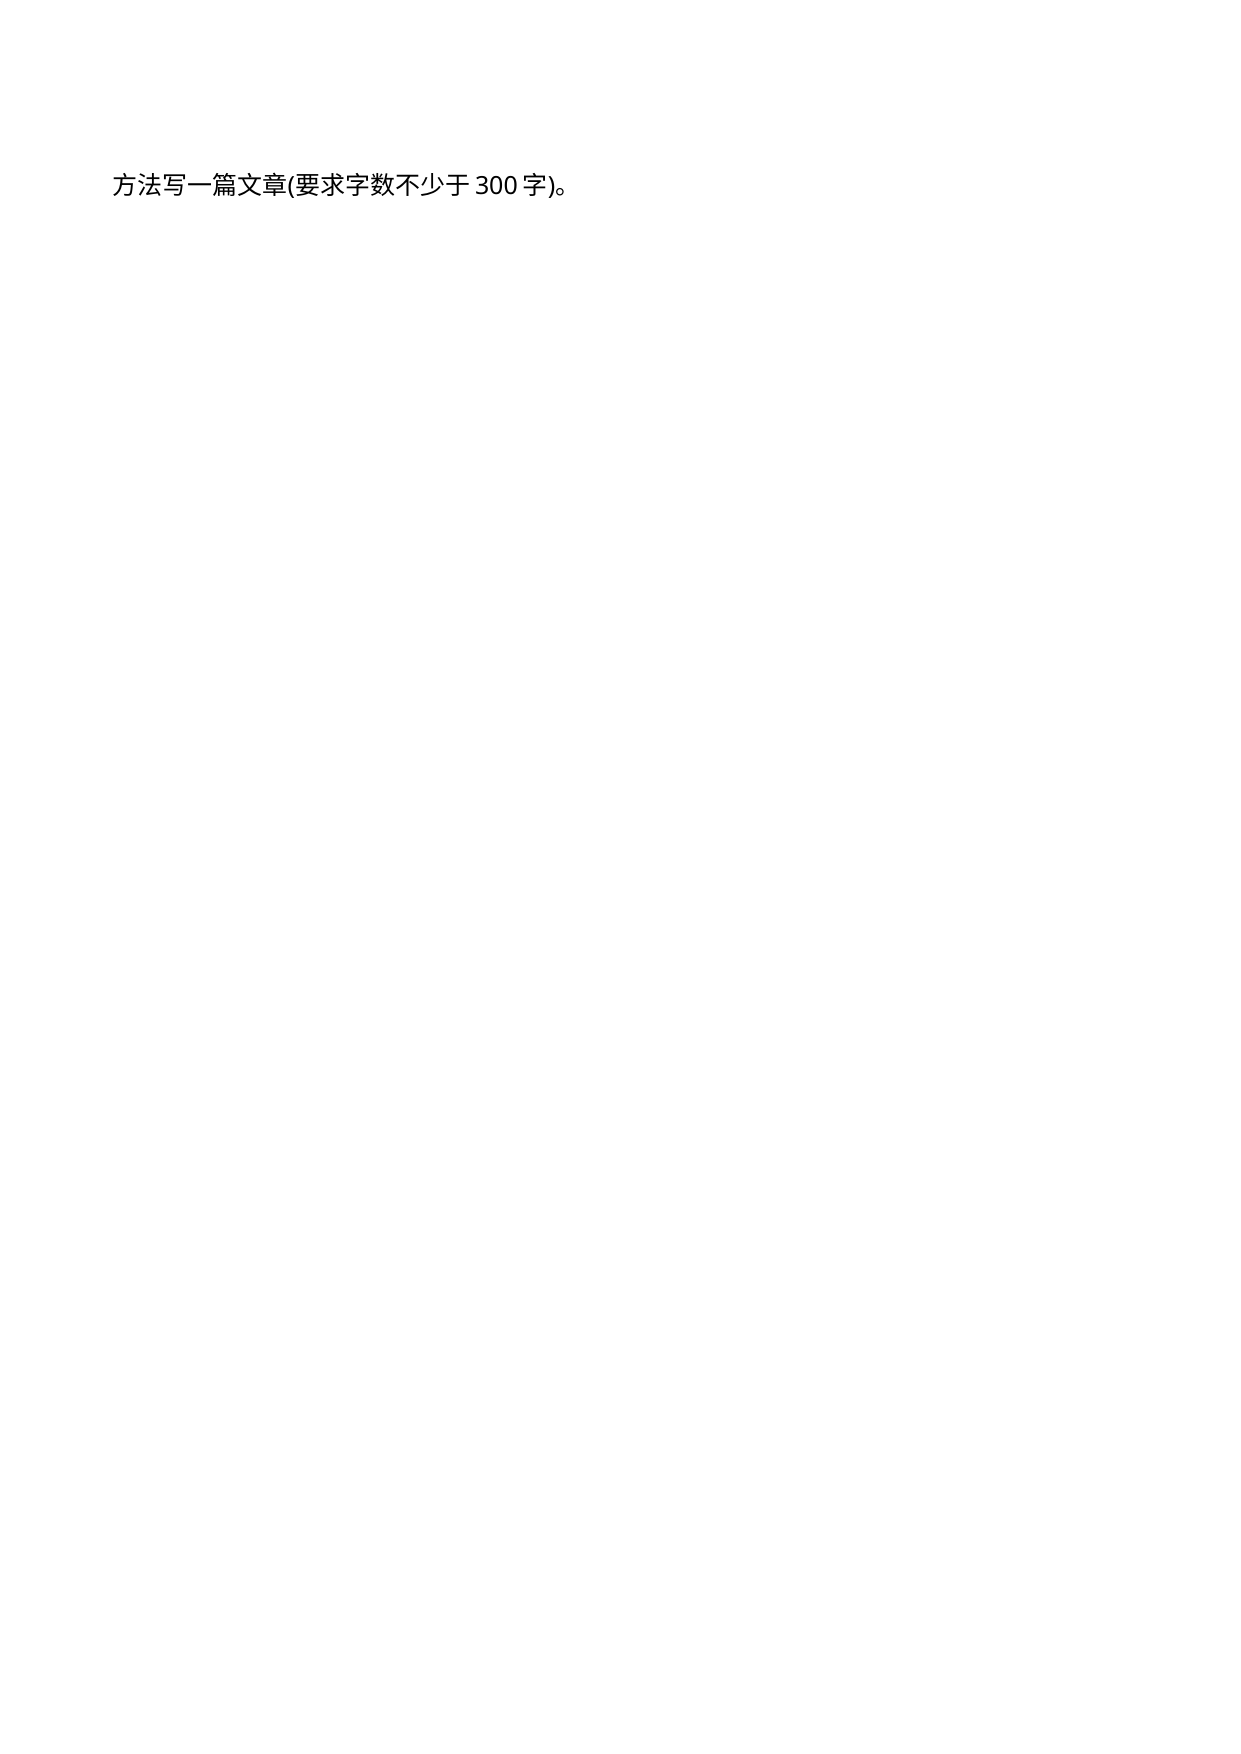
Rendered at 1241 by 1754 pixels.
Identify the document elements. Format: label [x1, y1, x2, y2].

text [112, 151, 1128, 217]
